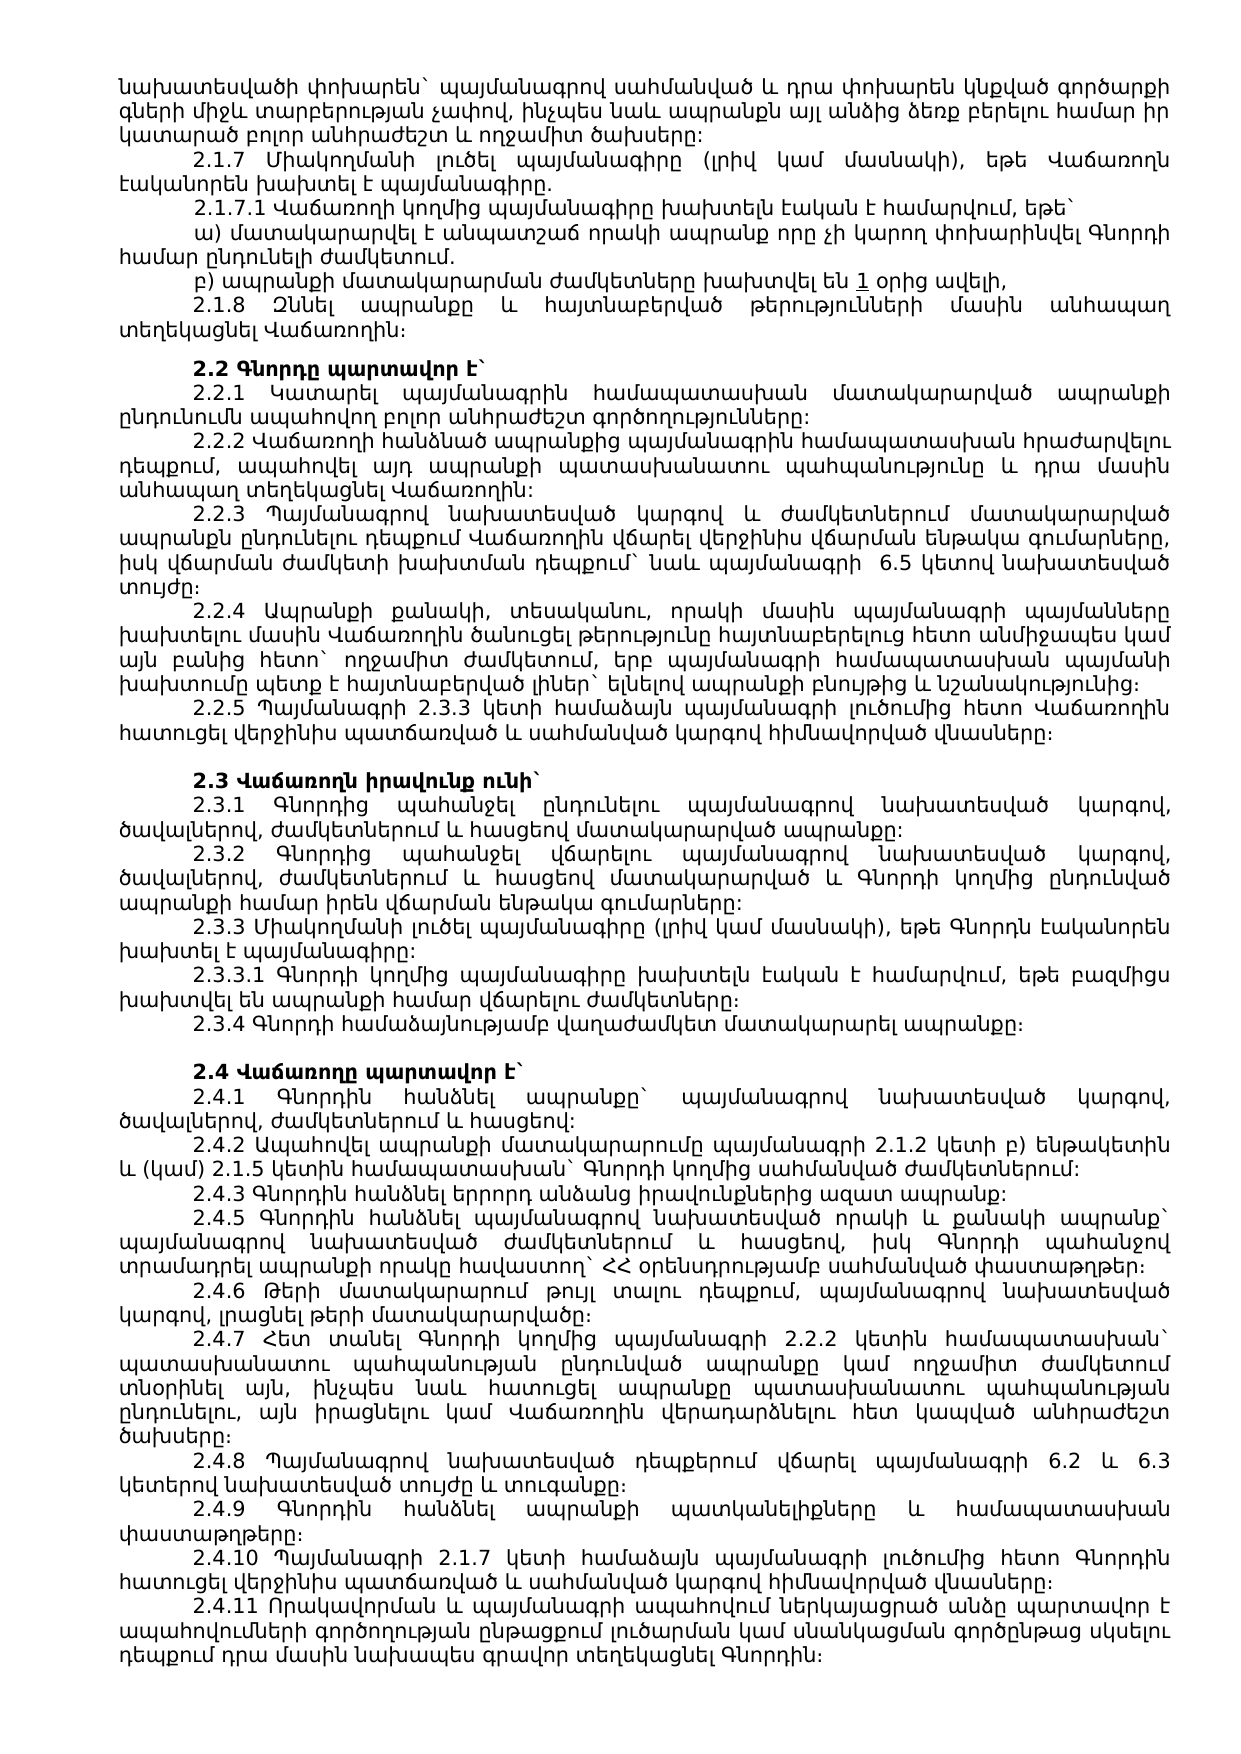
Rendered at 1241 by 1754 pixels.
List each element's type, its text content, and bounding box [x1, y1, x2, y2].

text 2.4.11 Որակավորման և պայմանագրի ապահովում ներկայացրած անձը պարտավոր է ապահովումների գործողության ընթացքում լուծարման կամ սնանկացման գործընթաց սկսելու դեպքում դրա մասին նախապես գրավոր տեղեկացնել Գնորդին։ [118, 1594, 1171, 1667]
text 2.4.1 Գնորդին հանձնել ապրանքը` պայմանագրով նախատեսված կարգով, ծավալներով, ժամկետներում և հասցեով: [118, 1085, 1171, 1133]
text 2.3.2 Գնորդից պահանջել վճարելու պայմանագրով նախատեսված կարգով, ծավալներով, ժամկետներում և հասցեով մատակարարված և Գնորդի կողմից ընդունված ապրանքի համար իրեն վճարման ենթակա գումարները: [118, 842, 1171, 915]
text 2.4.5 Գնորդին հանձնել պայմանագրով նախատեսված որակի և քանակի ապրանք` պայմանագրով նախատեսված ժամկետներում և հասցեով, իսկ Գնորդի պահանջով տրամադրել ապրանքի որակը հավաստող` ՀՀ օրենսդրությամբ սահմանված փաստաթղթեր։ [118, 1206, 1171, 1279]
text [118, 75, 1171, 148]
text 2.2.2 Վաճառողի հանձնած ապրանքից պայմանագրին համապատասխան հրաժարվելու դեպքում, ապահովել այդ ապրանքի պատասխանատու պահպանությունը և դրա մասին անհապաղ տեղեկացնել Վաճառողին: [118, 429, 1171, 502]
text 2.1.7 Միակողմանի լուծել պայմանագիրը (լրիվ կամ մասնակի), եթե Վաճառողն էականորեն խախտել է պայմանագիրը. [118, 148, 1171, 196]
text 2.3.1 Գնորդից պահանջել ընդունելու պայմանագրով նախատեսված կարգով, ծավալներով, ժամկետներում և հասցեով մատակարարված ապրանքը: [118, 793, 1171, 842]
text 2.4.8 Պայմանագրով նախատեսված դեպքերում վճարել պայմանագրի 6.2 և 6.3 կետերով նախատեսված տույժը և տուգանքը։ [118, 1449, 1171, 1497]
text 2.2 Գնորդը պարտավոր է` [118, 357, 1171, 381]
text 2.4.3 Գնորդին հանձնել երրորդ անձանց իրավունքներից ազատ ապրանք: [118, 1182, 1171, 1206]
text 2.2.4 Ապրանքի քանակի, տեսականու, որակի մասին պայմանագրի պայմանները խախտելու մասին Վաճառողին ծանուցել թերությունը հայտնաբերելուց հետո անմիջապես կամ այն բանից հետո` ողջամիտ ժամկետում, երբ պայմանագրի համապատասխան պայմանի խախտումը պետք է հայտնաբերված լիներ` ելնելով ապրանքի բնույթից և նշանակությունից։ [118, 599, 1171, 696]
text 2.4.2 Ապահովել ապրանքի մատակարարումը պայմանագրի 2.1.2 կետի բ) ենթակետին և (կամ) 2.1.5 կետին համապատասխան` Գնորդի կողմից սահմանված ժամկետներում: [118, 1133, 1171, 1182]
text 2.3 Վաճառողն իրավունք ունի` [118, 769, 1171, 793]
text ա) մատակարարվել է անպատշաճ որակի ապրանք որը չի կարող փոխարինվել Գնորդի համար ընդունելի ժամկետում. [118, 221, 1171, 269]
text 2.2.3 Պայմանագրով նախատեսված կարգով և ժամկետներում մատակարարված ապրանքն ընդունելու դեպքում Վաճառողին վճարել վերջինիս վճարման ենթակա գումարները, իսկ վճարման ժամկետի խախտման դեպքում` նաև պայմանագրի 6.5 կետով նախատեսված տույժը։ [118, 502, 1171, 599]
text 2.4.6 Թերի մատակարարում թույլ տալու դեպքում, պայմանագրով նախատեսված կարգով, լրացնել թերի մատակարարվածը։ [118, 1279, 1171, 1327]
text 2.4.9 Գնորդին հանձնել ապրանքի պատկանելիքները և համապատասխան փաստաթղթերը։ [118, 1497, 1171, 1546]
text 2.2.5 Պայմանագրի 2.3.3 կետի համաձայն պայմանագրի լուծումից հետո Վաճառողին հատուցել վերջինիս պատճառված և սահմանված կարգով հիմնավորված վնասները։ [118, 696, 1171, 745]
text 2.3.3.1 Գնորդի կողմից պայմանագիրը խախտելն էական է համարվում, եթե բազմիցս խախտվել են ապրանքի համար վճարելու ժամկետները։ [118, 963, 1171, 1012]
text 2.4.10 Պայմանագրի 2.1.7 կետի համաձայն պայմանագրի լուծումից հետո Գնորդին հատուցել վերջինիս պատճառված և սահմանված կարգով հիմնավորված վնասները։ [118, 1546, 1171, 1594]
text 2.2.1 Կատարել պայմանագրին համապատասխան մատակարարված ապրանքի ընդունումն ապահովող բոլոր անհրաժեշտ գործողությունները: [118, 381, 1171, 429]
text 2.4 Վաճառողը պարտավոր է` [118, 1060, 1171, 1085]
text 2.3.4 Գնորդի համաձայնությամբ վաղաժամկետ մատակարարել ապրանքը։ [118, 1012, 1171, 1036]
text 2.1.7.1 Վաճառողի կողմից պայմանագիրը խախտելն էական է համարվում, եթե` [118, 196, 1171, 221]
text 2.1.8 Զննել ապրանքը և հայտնաբերված թերությունների մասին անհապաղ տեղեկացնել Վաճառողին։ [118, 293, 1171, 342]
text 2.3.3 Միակողմանի լուծել պայմանագիրը (լրիվ կամ մասնակի), եթե Գնորդն էականորեն խախտել է պայմանագիրը: [118, 915, 1171, 963]
text բ) ապրանքի մատակարարման ժամկետները խախտվել են 1 օրից ավելի, [118, 269, 1171, 293]
text 2.4.7 Հետ տանել Գնորդի կողմից պայմանագրի 2.2.2 կետին համապատասխան` պատասխանատու պահպանության ընդունված ապրանքը կամ ողջամիտ ժամկետում տնօրինել այն, ինչպես նաև հատուցել ապրանքը պատասխանատու պահպանության ընդունելու, այն իրացնելու կամ Վաճառողին վերադարձնելու հետ կապված անհրաժեշտ ծախսերը։ [118, 1327, 1171, 1449]
